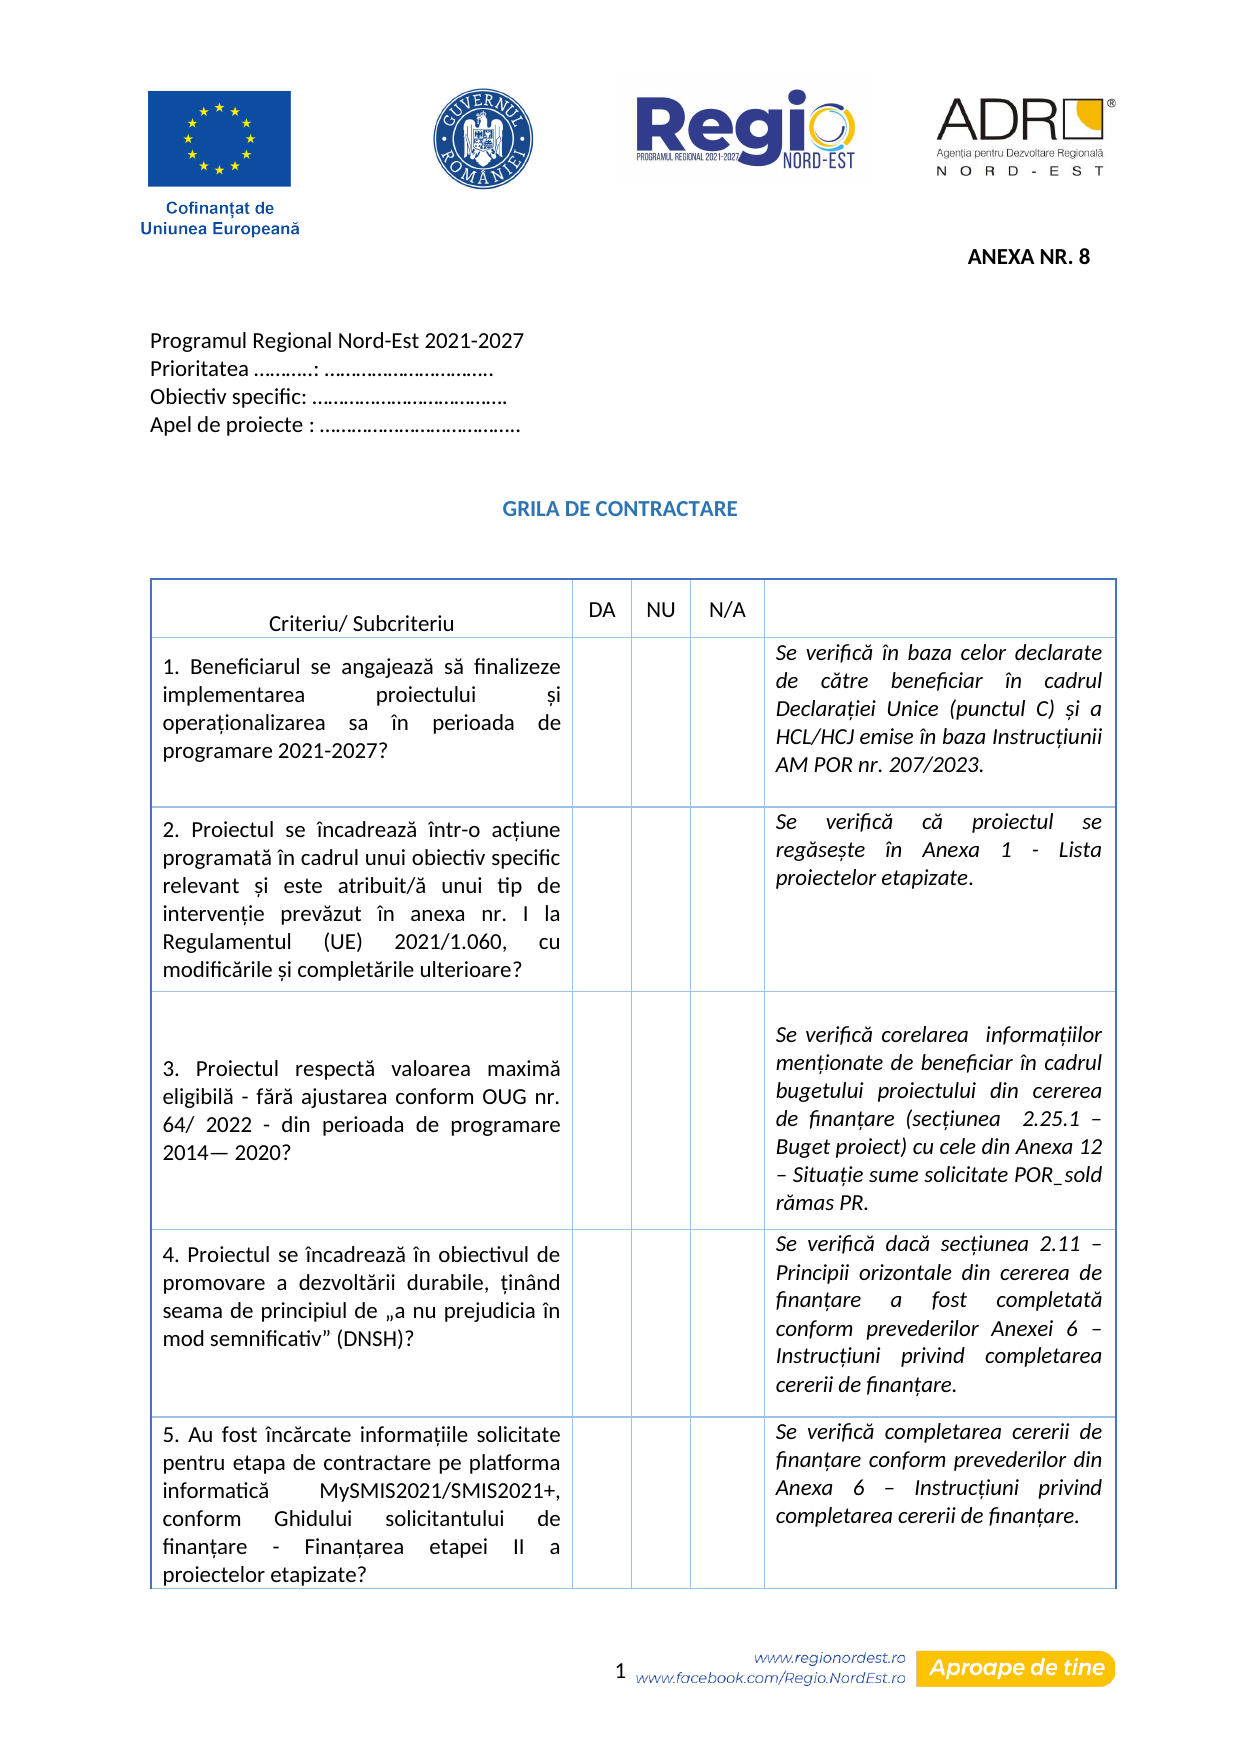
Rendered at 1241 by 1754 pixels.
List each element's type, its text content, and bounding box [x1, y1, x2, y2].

table_cell Se verifică corelarea informațiilor menționate de beneficiar în cadrul bugetului proiectului din cererea de finanțare (secțiunea 2.25.1 – Buget proiect) cu cele din Anexa 12 – Situație sume solicitate POR_sold rămas PR. [765, 992, 1115, 1228]
table_cell [632, 1230, 690, 1416]
text Programul Regional Nord-Est 2021-2027 [150, 326, 1090, 354]
table_cell [573, 808, 631, 991]
table_cell Se verifică dacă secțiunea 2.11 – Principii orizontale din cererea de finanțare a fost completată conform prevederilor Anexei 6 – Instrucțiuni privind completarea cererii de finanțare. [765, 1230, 1115, 1416]
table_cell [691, 992, 764, 1228]
table_cell [691, 808, 764, 991]
table_cell 5. Au fost încărcate informațiile solicitate pentru etapa de contractare pe platforma informatică MySMIS2021/SMIS2021+, conform Ghidului solicitantului de finanțare - Finanțarea etapei II a proiectelor etapizate? [152, 1418, 572, 1588]
table_cell Se verifică completarea cererii de finanțare conform prevederilor din Anexa 6 – Instrucțiuni privind completarea cererii de finanțare. [765, 1418, 1115, 1588]
table_cell [632, 992, 690, 1228]
picture [616, 71, 869, 189]
table_cell 4. Proiectul se încadrează în obiectivul de promovare a dezvoltării durabile, ținând seama de principiul de „a nu prejudicia în mod semnificativ” (DNSH)? [152, 1230, 572, 1416]
table_header DA [573, 580, 631, 637]
table_cell [632, 1418, 690, 1588]
text Apel de proiecte : ……………………………….. [150, 410, 1090, 438]
table_cell [691, 1230, 764, 1416]
picture [131, 73, 308, 253]
table_cell Se verifică că proiectul se regăsește în Anexa 1 - Lista proiectelor etapizate. [765, 808, 1115, 991]
table_cell 3. Proiectul respectă valoarea maximă eligibilă - fără ajustarea conform OUG nr. 64/ 2022 - din perioada de programare 2014— 2020? [152, 992, 572, 1228]
table_cell 2. Proiectul se încadrează într-o acțiune programată în cadrul unui obiectiv specific relevant și este atribuit/ă unui tip de intervenție prevăzut în anexa nr. I la Regulamentul (UE) 2021/1.060, cu modificările și completările ulterioare? [152, 808, 572, 991]
table_cell Se verifică în baza celor declarate de către beneficiar în cadrul Declarației Unice (punctul C) și a HCL/HCJ emise în baza Instrucțiunii AM POR nr. 207/2023. [765, 638, 1115, 806]
text Prioritatea ………..: ………………………….. [150, 354, 1090, 382]
table_header N/A [691, 580, 764, 637]
picture [175, 1648, 1116, 1689]
table_cell [632, 638, 690, 806]
table_cell [691, 638, 764, 806]
table_cell [573, 1230, 631, 1416]
table_header NU [632, 580, 690, 637]
picture [432, 87, 534, 190]
text GRILA DE CONTRACTARE [150, 494, 1090, 522]
table_header [765, 580, 1115, 637]
table_cell [573, 1418, 631, 1588]
picture [936, 98, 1116, 176]
table_cell [632, 808, 690, 991]
text Obiectiv specific: ………………………………. [150, 382, 1090, 410]
text ANEXA NR. 8 [150, 242, 1090, 270]
table_cell [573, 638, 631, 806]
table_cell 1. Beneficiarul se angajează să finalizeze implementarea proiectului și operaționalizarea sa în perioada de programare 2021-2027? [152, 638, 572, 806]
table_cell [573, 992, 631, 1228]
table_header Criteriu/ Subcriteriu [152, 580, 572, 637]
table_cell [691, 1418, 764, 1588]
